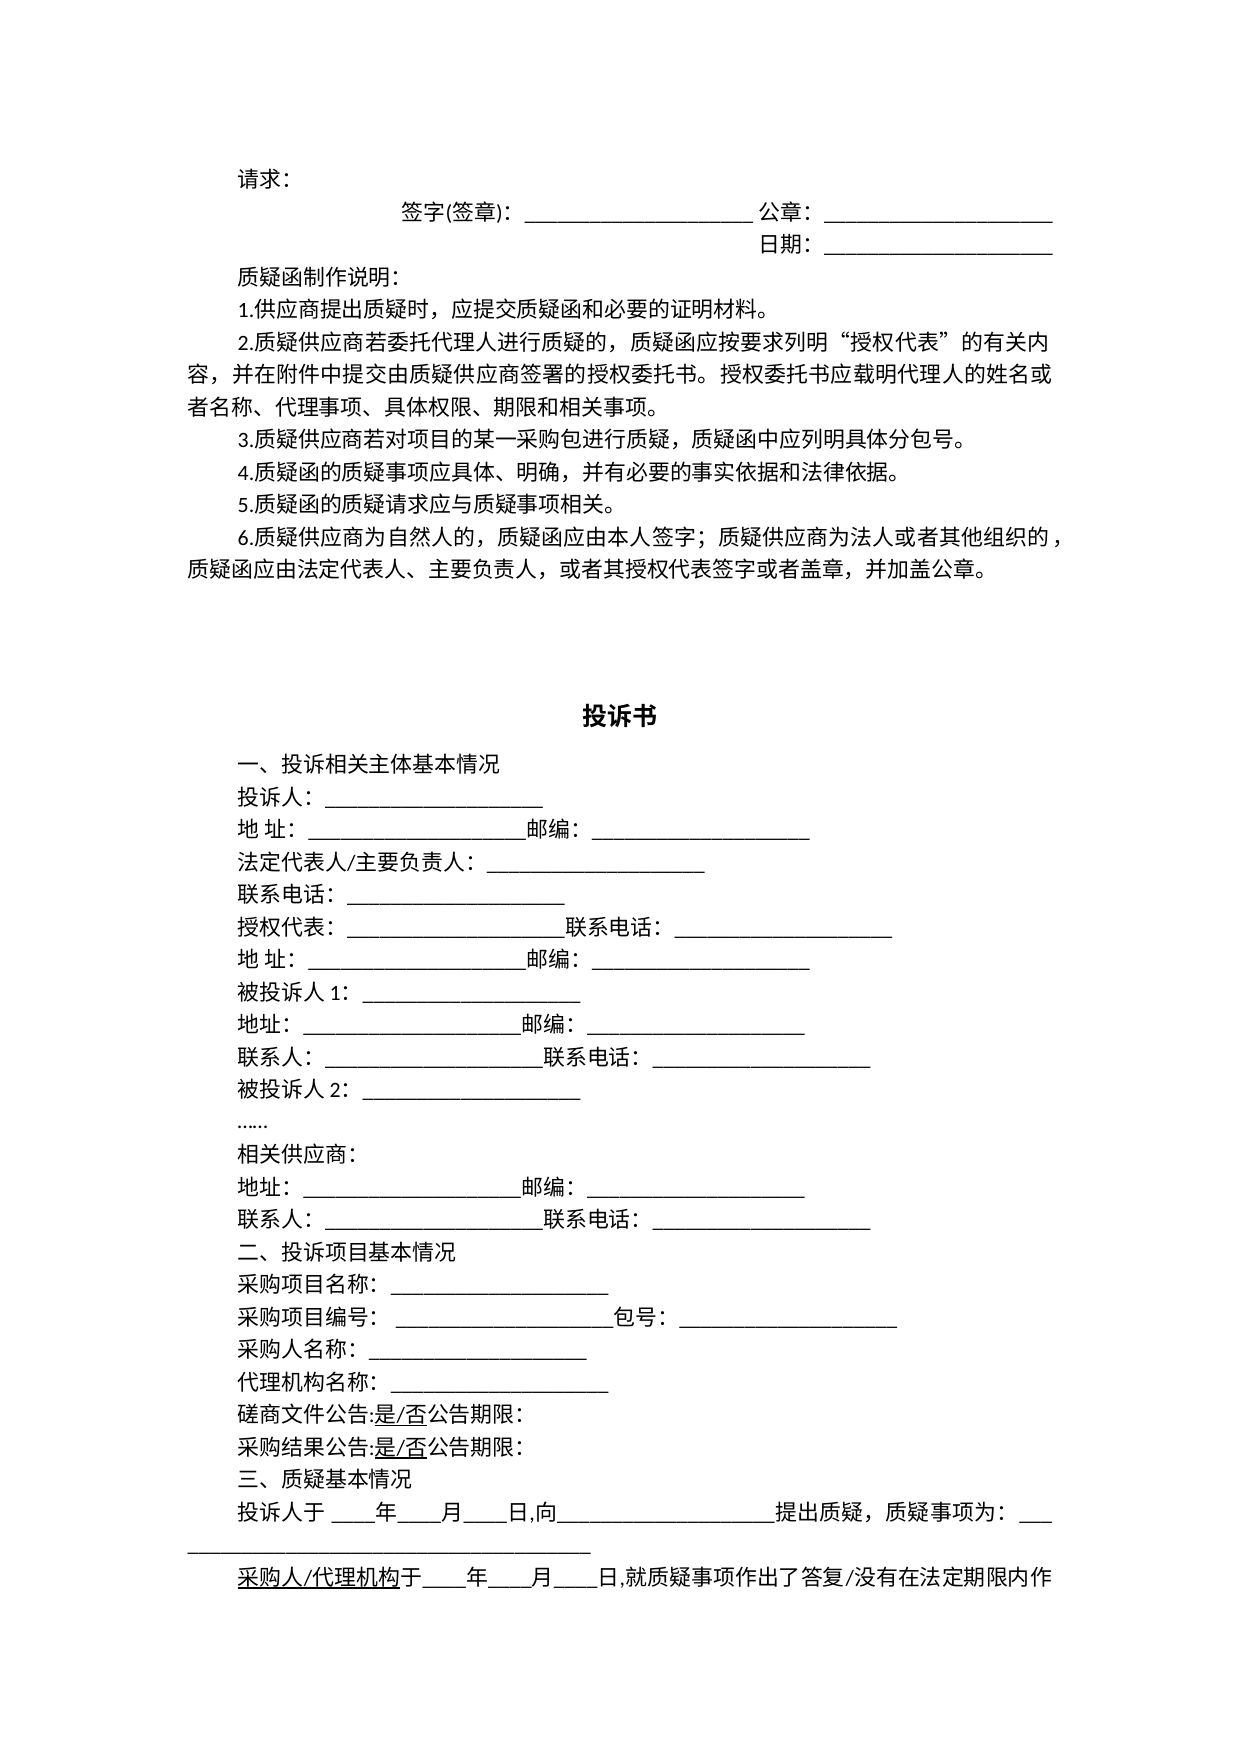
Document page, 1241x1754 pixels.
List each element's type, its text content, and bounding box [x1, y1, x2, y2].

text 联系人：____________________联系电话：____________________ [187, 1202, 1053, 1234]
text 日期：_____________________ [187, 227, 1053, 259]
text 法定代表人/主要负责人：____________________ [187, 844, 1053, 877]
text 请求： [187, 162, 1053, 194]
text 地址：____________________邮编：____________________ [187, 1007, 1053, 1039]
text 一、投诉相关主体基本情况 [187, 747, 1053, 779]
text 投诉书 [187, 682, 1053, 747]
text …… [187, 1104, 1053, 1137]
text 采购结果公告:是/否公告期限： [187, 1429, 1053, 1462]
text 被投诉人2：____________________ [187, 1072, 1053, 1104]
text 地 址：____________________邮编：____________________ [187, 942, 1053, 974]
text 磋商文件公告:是/否公告期限： [187, 1397, 1053, 1429]
text 联系电话：____________________ [187, 877, 1053, 909]
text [187, 1559, 1053, 1592]
text 采购人名称：____________________ [187, 1332, 1053, 1364]
text 1.供应商提出质疑时，应提交质疑函和必要的证明材料。 [187, 292, 1053, 324]
text 采购项目编号： ____________________包号：____________________ [187, 1299, 1053, 1332]
text 地址：____________________邮编：____________________ [187, 1169, 1053, 1202]
text 二、投诉项目基本情况 [187, 1234, 1053, 1267]
text 质疑函制作说明： [187, 259, 1053, 292]
text 采购项目名称：____________________ [187, 1267, 1053, 1299]
text 被投诉人1：____________________ [187, 974, 1053, 1007]
text 投诉人于 ____年____月____日,向____________________提出质疑，质疑事项为：________________________________________ [187, 1494, 1053, 1559]
text 投诉人：____________________ [187, 779, 1053, 812]
text 相关供应商： [187, 1137, 1053, 1169]
text 三、质疑基本情况 [187, 1462, 1053, 1494]
text 地 址：____________________邮编：____________________ [187, 812, 1053, 844]
text 2.质疑供应商若委托代理人进行质疑的，质疑函应按要求列明“授权代表”的有关内容，并在附件中提交由质疑供应商签署的授权委托书。授权委托书应载明代理人的姓名或者名称、代理事项、具体权限、期限和相关事项。 [187, 324, 1053, 422]
text 3.质疑供应商若对项目的某一采购包进行质疑，质疑函中应列明具体分包号。 [187, 422, 1053, 454]
text 签字(签章)：_____________________ 公章：_____________________ [187, 194, 1053, 227]
text 代理机构名称：____________________ [187, 1364, 1053, 1397]
text 4.质疑函的质疑事项应具体、明确，并有必要的事实依据和法律依据。 [187, 454, 1053, 487]
text 6.质疑供应商为自然人的，质疑函应由本人签字；质疑供应商为法人或者其他组织的，质疑函应由法定代表人、主要负责人，或者其授权代表签字或者盖章，并加盖公章。 [187, 519, 1053, 584]
text 授权代表：____________________联系电话：____________________ [187, 909, 1053, 942]
text 5.质疑函的质疑请求应与质疑事项相关。 [187, 487, 1053, 519]
text 联系人：____________________联系电话：____________________ [187, 1039, 1053, 1072]
